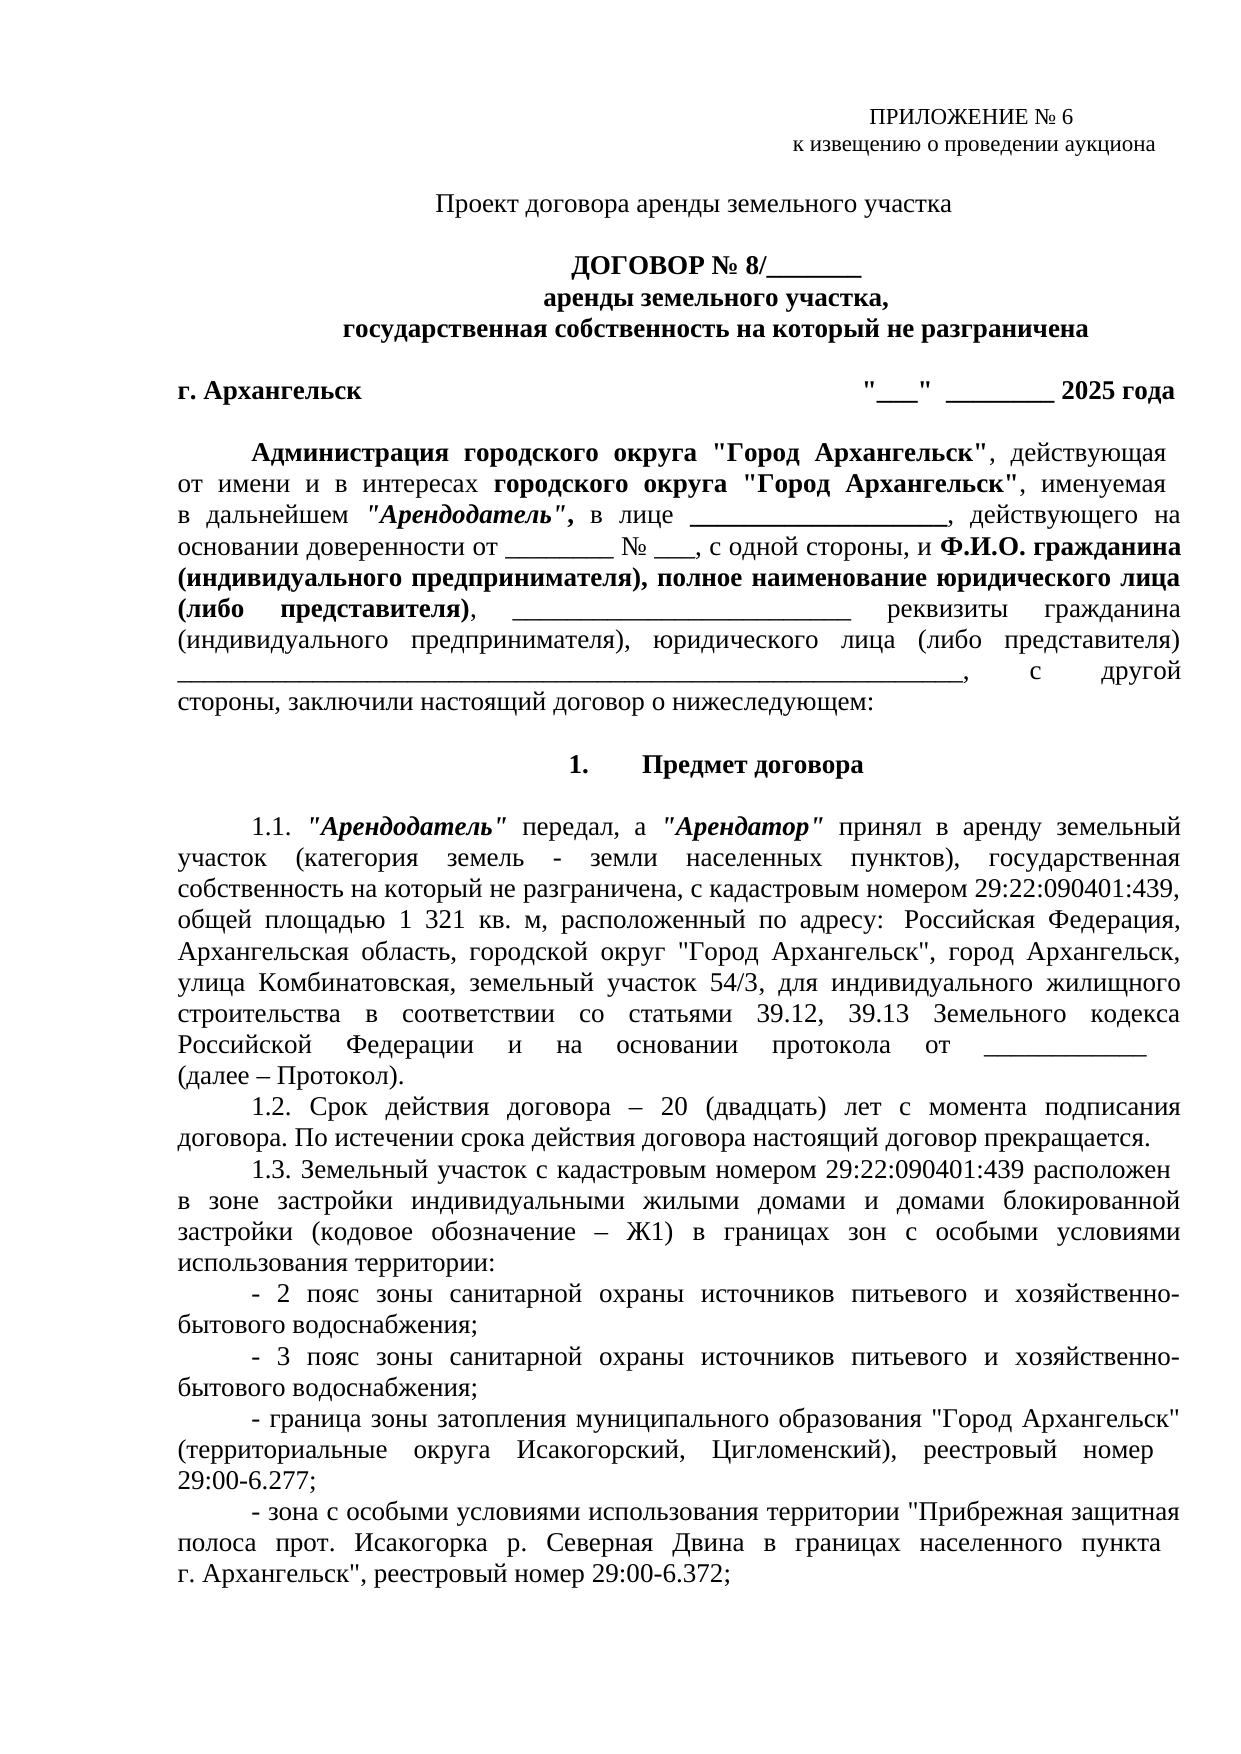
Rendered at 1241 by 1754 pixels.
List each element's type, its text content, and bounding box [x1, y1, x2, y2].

list Предмет договора [177, 748, 1181, 779]
text Администрация городского округа "Город Архангельск", действующая от имени и в интересах городского округа "Город Архангельск", именуемая в дальнейшем "Арендодатель", в лице ___________________, действующего на основании доверенности от ________ № ___, с одной стороны, и Ф.И.О. гражданина (индивидуального предпринимателя), полное наименование юридического лица (либо представителя), _________________________ реквизиты гражданина (индивидуального предпринимателя), юридического лица (либо представителя) __________________________________________________________, с другой стороны, заключили настоящий договор о нижеследующем: [177, 436, 1181, 717]
text Проект договора аренды земельного участка [177, 187, 1181, 218]
text аренды земельного участка, [177, 281, 1181, 312]
text ПРИЛОЖЕНИЕ № 6 к извещению о проведении аукциона [767, 103, 1181, 156]
text - зона с особыми условиями использования территории "Прибрежная защитная полоса прот. Исакогорка р. Северная Двина в границах населенного пункта г. Архангельск", реестровый номер 29:00-6.372; [177, 1495, 1181, 1589]
text - 3 пояс зоны санитарной охраны источников питьевого и хозяйственно-бытового водоснабжения; [177, 1339, 1181, 1402]
text г. Архангельск "___" ________ 2025 года [177, 374, 1181, 405]
text 1.1. "Арендодатель" передал, а "Арендатор" принял в аренду земельный участок (категория земель - земли населенных пунктов), государственная собственность на который не разграничена, с кадастровым номером 29:22:090401:439, общей площадью 1 321 кв. м, расположенный по адресу: Российская Федерация, Архангельская область, городской округ "Город Архангельск", город Архангельск, улица Комбинатовская, земельный участок 54/3, для индивидуального жилищного строительства в соответствии со статьями 39.12, 39.13 Земельного кодекса Российской Федерации и на основании протокола от ____________ (далее – Протокол). [177, 966, 1181, 1090]
text - граница зоны затопления муниципального образования "Город Архангельск" (территориальные округа Исакогорский, Цигломенский), реестровый номер 29:00-6.277; [177, 1402, 1181, 1495]
text - 2 пояс зоны санитарной охраны источников питьевого и хозяйственно-бытового водоснабжения; [177, 1277, 1181, 1339]
text государственная собственность на который не разграничена [177, 312, 1181, 343]
text 1.3. Земельный участок с кадастровым номером 29:22:090401:439 расположен в зоне застройки индивидуальными жилыми домами и домами блокированной застройки (кодовое обозначение – Ж1) в границах зон с особыми условиями использования территории: [177, 1153, 1181, 1277]
text 1.1. "Арендодатель" передал, а "Арендатор" принял в аренду земельный участок (категория земель - земли населенных пунктов), государственная собственность на который не разграничена, с кадастровым номером 29:22:090401:439, общей площадью 1 321 кв. м, расположенный по адресу: Российская Федерация, Архангельская область, городской округ "Город Архангельск", город Архангельск, улица Комбинатовская, земельный участок 54/3, для индивидуального жилищного строительства в соответствии со статьями 39.12, 39.13 Земельного кодекса Российской Федерации и на основании протокола от ____________ (далее – Протокол). [177, 810, 1181, 935]
text 1.2. Срок действия договора – 20 (двадцать) лет с момента подписания договора. По истечении срока действия договора настоящий договор прекращается. [177, 1090, 1181, 1153]
text ДОГОВОР № 8/_______ [177, 249, 1181, 281]
